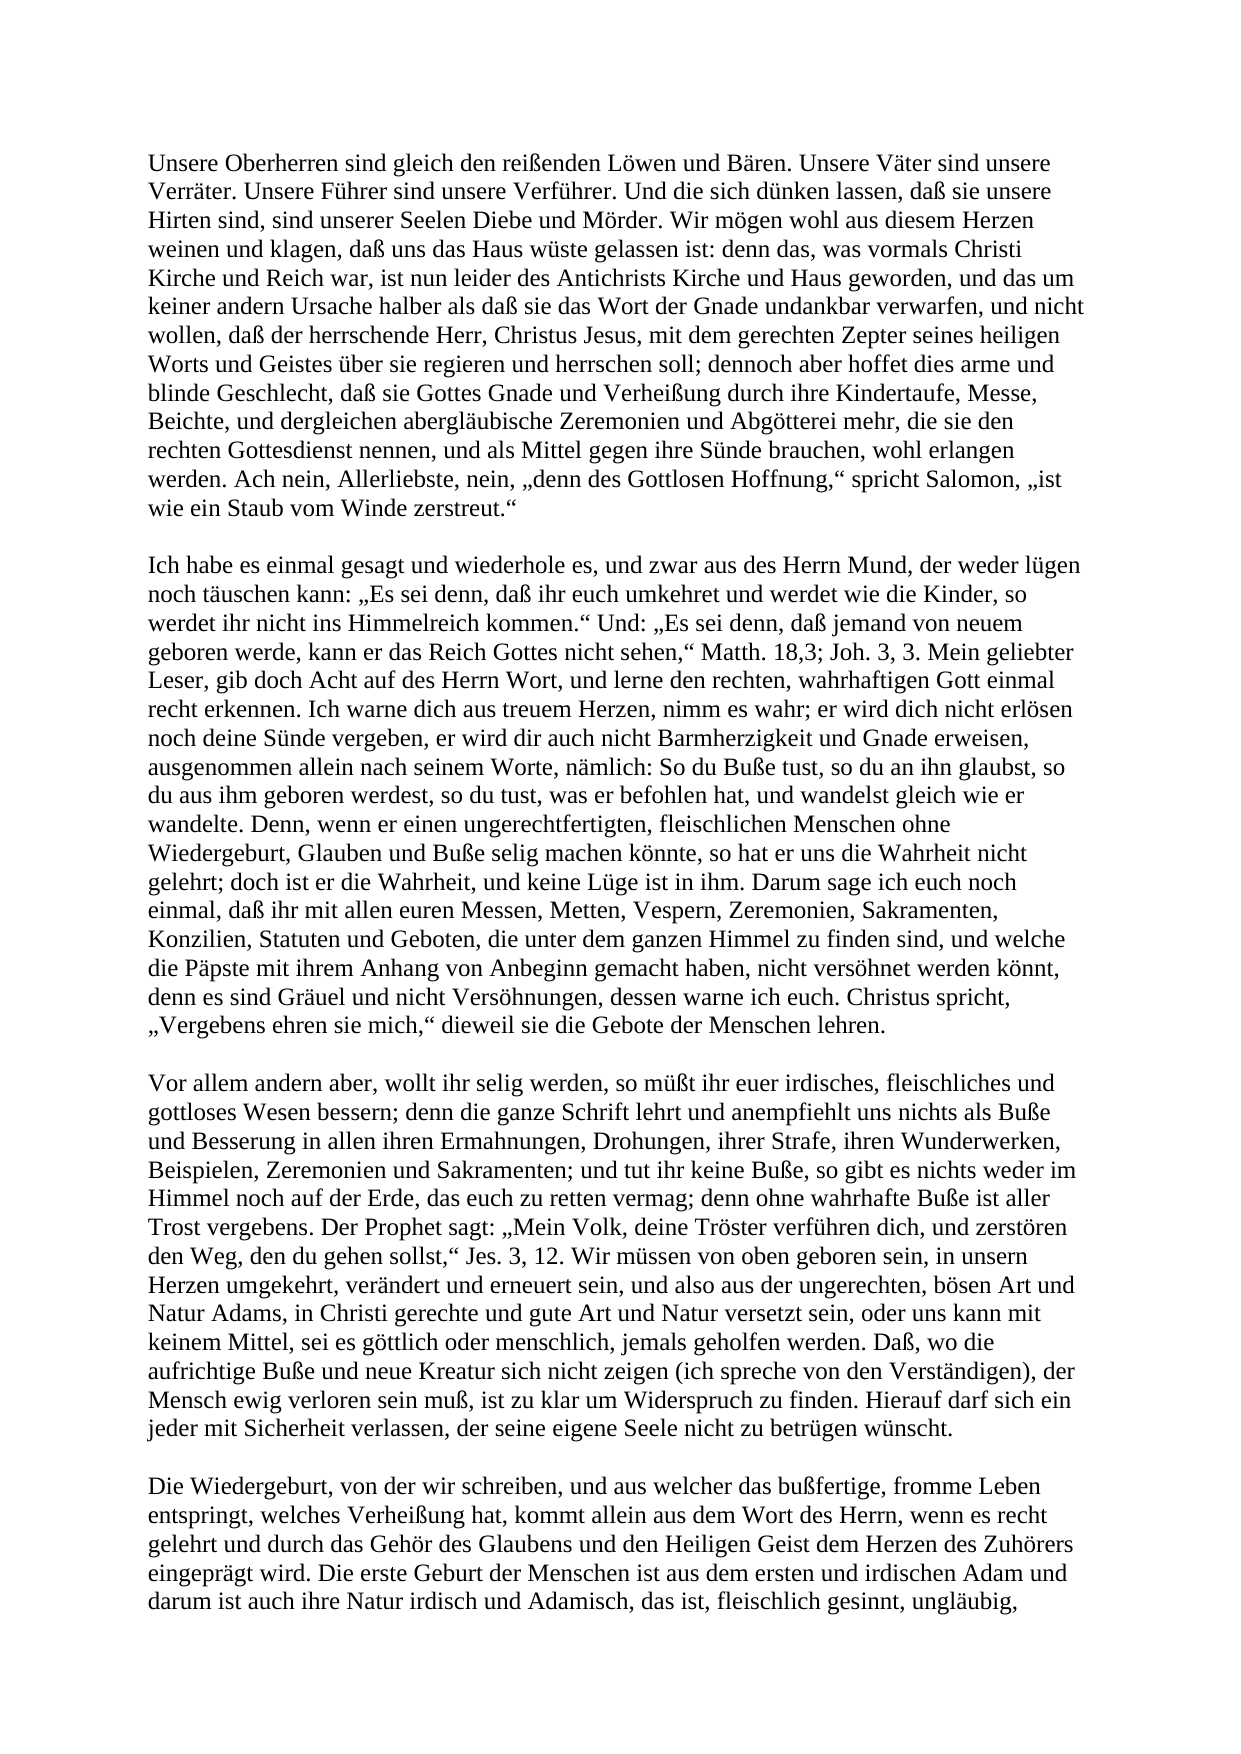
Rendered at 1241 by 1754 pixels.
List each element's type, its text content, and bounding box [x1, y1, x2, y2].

text Vor allem andern aber, wollt ihr selig werden, so müßt ihr euer irdisches, fleischliches und gottloses Wesen bessern; denn die ganze Schrift lehrt und anempfiehlt uns nichts als Buße und Besserung in allen ihren Ermahnungen, Drohungen, ihrer Strafe, ihren Wunderwerken, Beispielen, Zeremonien und Sakramenten; und tut ihr keine Buße, so gibt es nichts weder im Himmel noch auf der Erde, das euch zu retten vermag; denn ohne wahrhafte Buße ist aller Trost vergebens. Der Prophet sagt: „Mein Volk, deine Tröster verführen dich, und zerstören den Weg, den du gehen sollst,“ Jes. 3, 12. Wir müssen von oben geboren sein, in unsern Herzen umgekehrt, verändert und erneuert sein, und also aus der ungerechten, bösen Art und Natur Adams, in Christi gerechte und gute Art und Natur versetzt sein, oder uns kann mit keinem Mittel, sei es göttlich oder menschlich, jemals geholfen werden. Daß, wo die aufrichtige Buße und neue Kreatur sich nicht zeigen (ich spreche von den Verständigen), der Mensch ewig verloren sein muß, ist zu klar um Widerspruch zu finden. Hierauf darf sich ein jeder mit Sicherheit verlassen, der seine eigene Seele nicht zu betrügen wünscht. [148, 1068, 1093, 1442]
text Ich habe es einmal gesagt und wiederhole es, und zwar aus des Herrn Mund, der weder lügen noch täuschen kann: „Es sei denn, daß ihr euch umkehret und werdet wie die Kinder, so werdet ihr nicht ins Himmelreich kommen.“ Und: „Es sei denn, daß jemand von neuem geboren werde, kann er das Reich Gottes nicht sehen,“ Matth. 18,3; Joh. 3, 3. Mein geliebter Leser, gib doch Acht auf des Herrn Wort, und lerne den rechten, wahrhaftigen Gott einmal recht erkennen. Ich warne dich aus treuem Herzen, nimm es wahr; er wird dich nicht erlösen noch deine Sünde vergeben, er wird dir auch nicht Barmherzigkeit und Gnade erweisen, ausgenommen allein nach seinem Worte, nämlich: So du Buße tust, so du an ihn glaubst, so du aus ihm geboren werdest, so du tust, was er befohlen hat, und wandelst gleich wie er wandelte. Denn, wenn er einen ungerechtfertigten, fleischlichen Menschen ohne Wiedergeburt, Glauben und Buße selig machen könnte, so hat er uns die Wahrheit nicht gelehrt; doch ist er die Wahrheit, und keine Lüge ist in ihm. Darum sage ich euch noch einmal, daß ihr mit allen euren Messen, Metten, Vespern, Zeremonien, Sakramenten, Konzilien, Statuten und Geboten, die unter dem ganzen Himmel zu finden sind, und welche die Päpste mit ihrem Anhang von Anbeginn gemacht haben, nicht versöhnet werden könnt, denn es sind Gräuel und nicht Versöhnungen, dessen warne ich euch. Christus spricht, „Vergebens ehren sie mich,“ dieweil sie die Gebote der Menschen lehren. [148, 551, 1093, 1039]
text Unsere Oberherren sind gleich den reißenden Löwen und Bären. Unsere Väter sind unsere Verräter. Unsere Führer sind unsere Verführer. Und die sich dünken lassen, daß sie unsere Hirten sind, sind unserer Seelen Diebe und Mörder. Wir mögen wohl aus diesem Herzen weinen und klagen, daß uns das Haus wüste gelassen ist: denn das, was vormals Christi Kirche und Reich war, ist nun leider des Antichrists Kirche und Haus geworden, und das um keiner andern Ursache halber als daß sie das Wort der Gnade undankbar verwarfen, und nicht wollen, daß der herrschende Herr, Christus Jesus, mit dem gerechten Zepter seines heiligen Worts und Geistes über sie regieren und herrschen soll; dennoch aber hoffet dies arme und blinde Geschlecht, daß sie Gottes Gnade und Verheißung durch ihre Kindertaufe, Messe, Beichte, und dergleichen abergläubische Zeremonien und Abgötterei mehr, die sie den rechten Gottesdienst nennen, und als Mittel gegen ihre Sünde brauchen, wohl erlangen werden. Ach nein, Allerliebste, nein, „denn des Gottlosen Hoffnung,“ spricht Salomon, „ist wie ein Staub vom Winde zerstreut.“ [148, 148, 1093, 521]
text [148, 1471, 1093, 1615]
